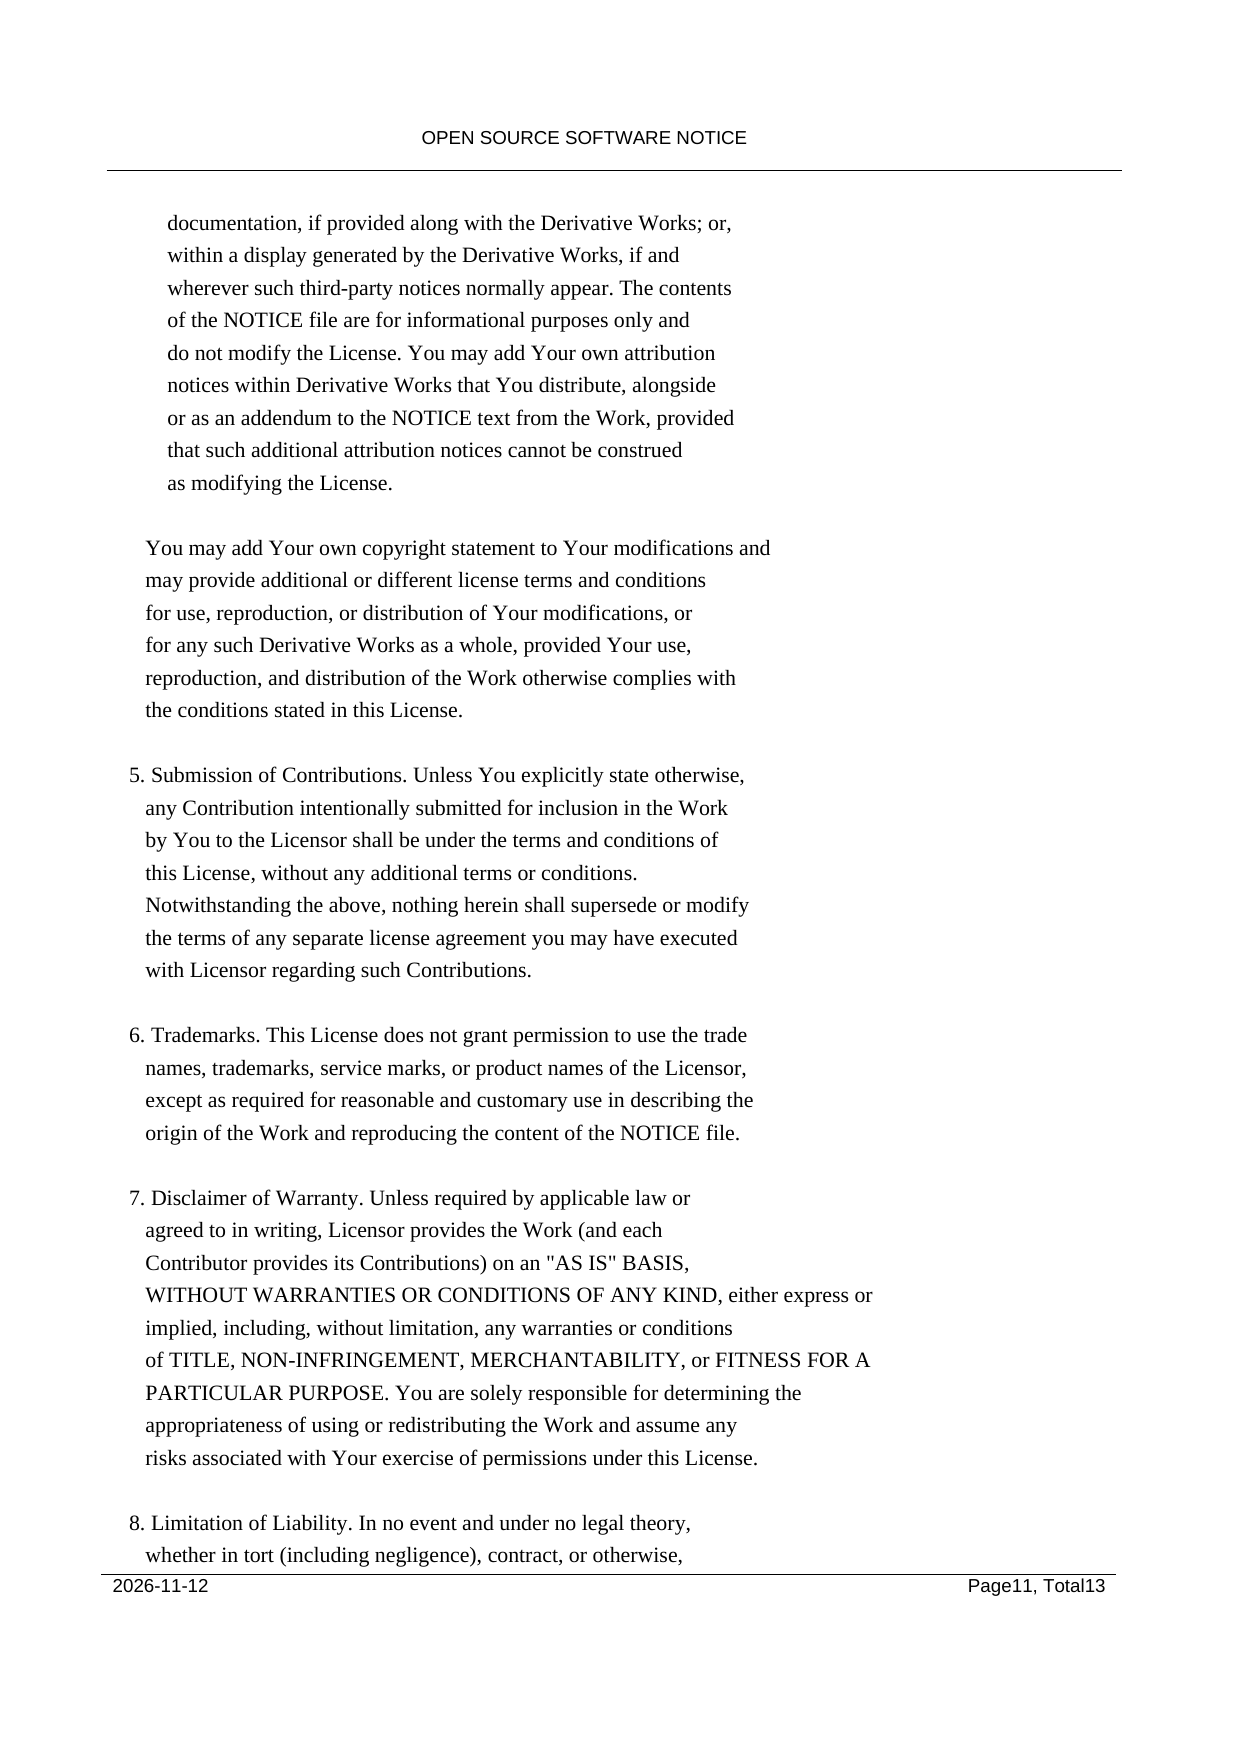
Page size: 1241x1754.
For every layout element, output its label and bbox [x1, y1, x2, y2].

text [112, 206, 1128, 1571]
